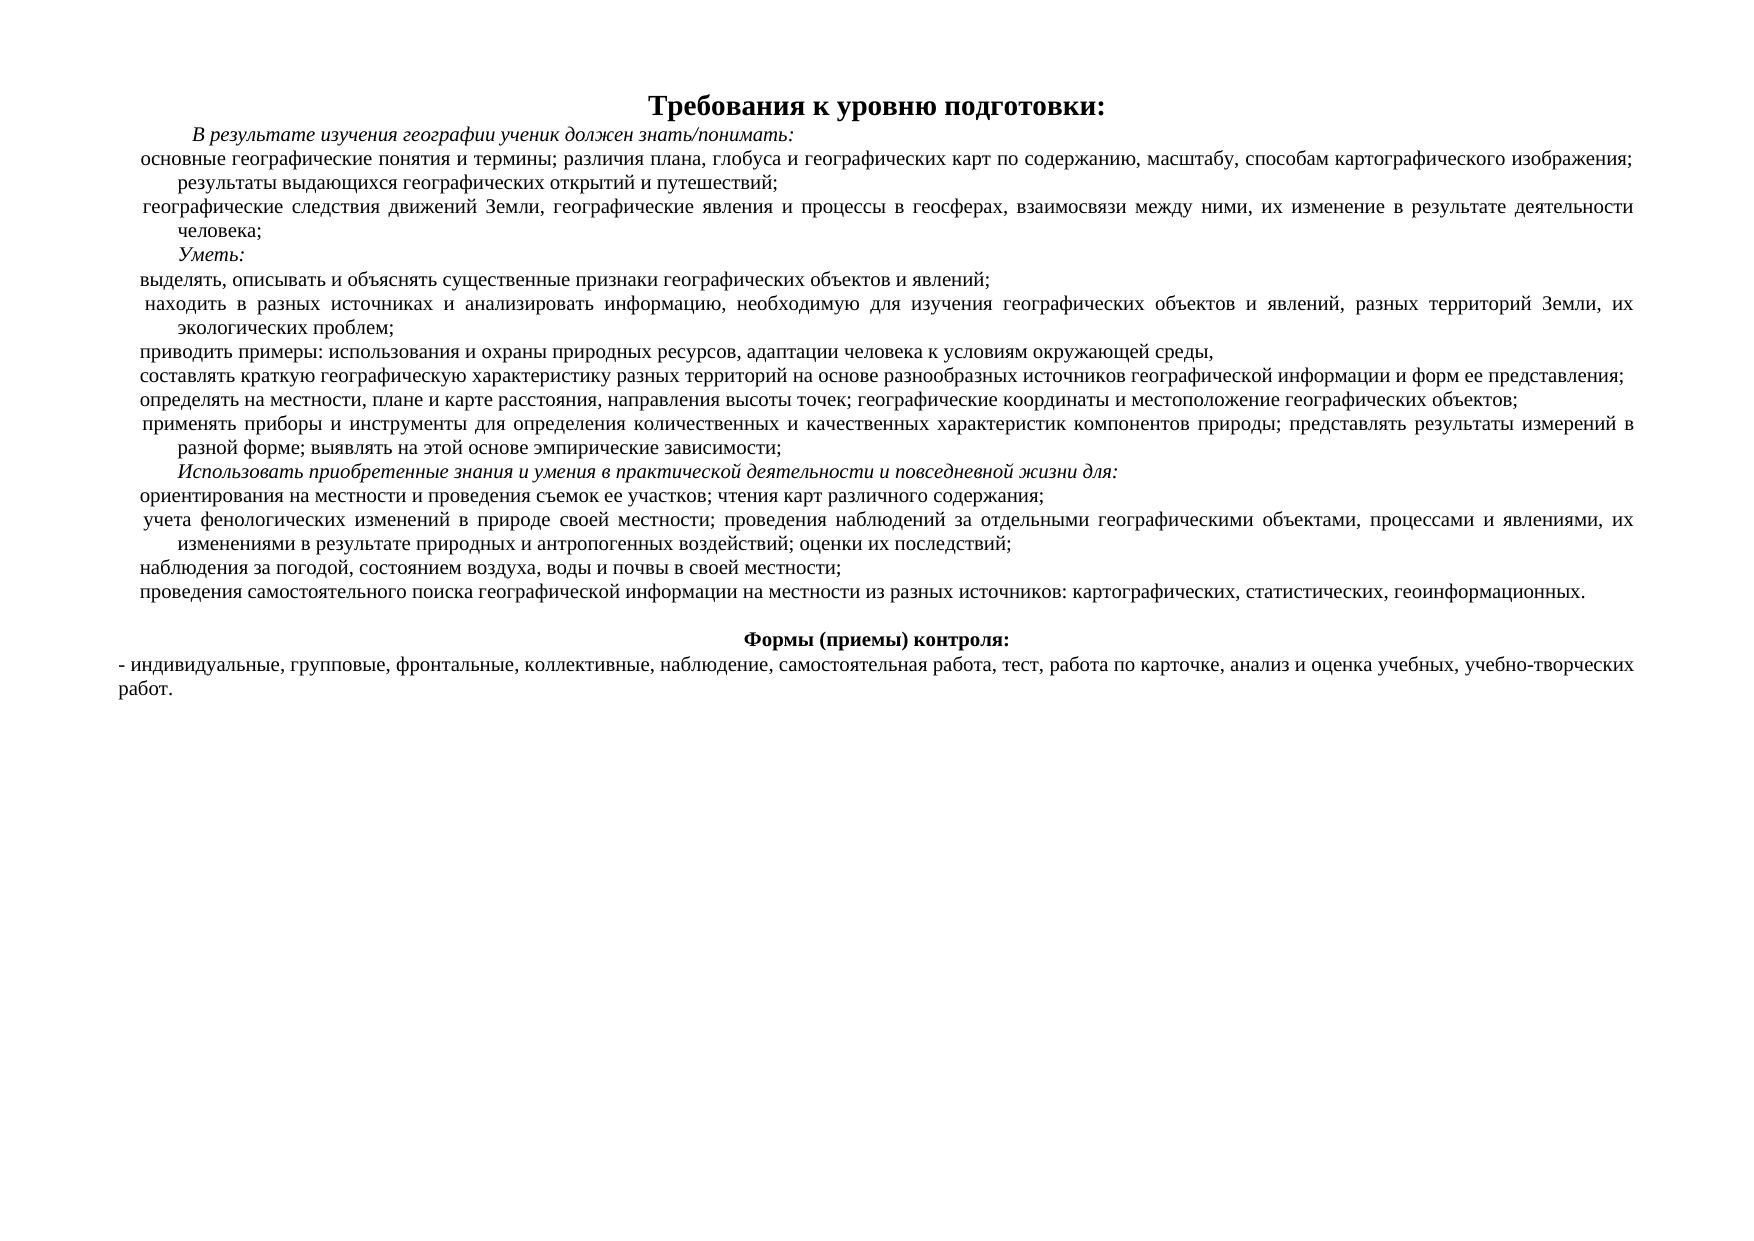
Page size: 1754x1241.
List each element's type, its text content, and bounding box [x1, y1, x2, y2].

list наблюдения за погодой, состоянием воздуха, воды и почвы в своей местности; [118, 555, 1636, 579]
text - индивидуальные, групповые, фронтальные, коллективные, наблюдение, самостоятельная работа, тест, работа по карточке, анализ и оценка учебных, учебно-творческих работ. [118, 651, 1636, 699]
list находить в разных источниках и анализировать информацию, необходимую для изучения географических объектов и явлений, разных территорий Земли, их экологических проблем; [118, 291, 1636, 339]
list учета фенологических изменений в природе своей местности; проведения наблюдений за отдельными географическими объектами, процессами и явлениями, их изменениями в результате природных и антропогенных воздействий; оценки их последствий; [118, 507, 1636, 555]
list проведения самостоятельного поиска географической информации на местности из разных источников: картографических, статистических, геоинформационных. [118, 579, 1636, 603]
text Формы (приемы) контроля: [118, 627, 1636, 651]
list приводить примеры: использования и охраны природных ресурсов, адаптации человека к условиям окружающей среды, [118, 339, 1636, 363]
list выделять, описывать и объяснять существенные признаки географических объектов и явлений; [118, 266, 1636, 291]
text Уметь: [177, 242, 1636, 266]
list составлять краткую географическую характеристику разных территорий на основе разнообразных источников географической информации и форм ее представления; [118, 363, 1636, 387]
list определять на местности, плане и карте расстояния, направления высоты точек; географические координаты и местоположение географических объектов; [118, 387, 1636, 411]
list ориентирования на местности и проведения съемок ее участков; чтения карт различного содержания; [118, 483, 1636, 507]
list географические следствия движений Земли, географические явления и процессы в геосферах, взаимосвязи между ними, их изменение в результате деятельности человека; [118, 194, 1636, 242]
list основные географические понятия и термины; различия плана, глобуса и географических карт по содержанию, масштабу, способам картографического изображения; результаты выдающихся географических открытий и путешествий; [118, 146, 1636, 194]
text Использовать приобретенные знания и умения в практической деятельности и повседневной жизни для: [177, 459, 1636, 483]
text В результате изучения географии ученик должен знать/понимать: [118, 122, 1636, 146]
list применять приборы и инструменты для определения количественных и качественных характеристик компонентов природы; представлять результаты измерений в разной форме; выявлять на этой основе эмпирические зависимости; [118, 411, 1636, 459]
text Требования к уровню подготовки: [118, 88, 1636, 122]
